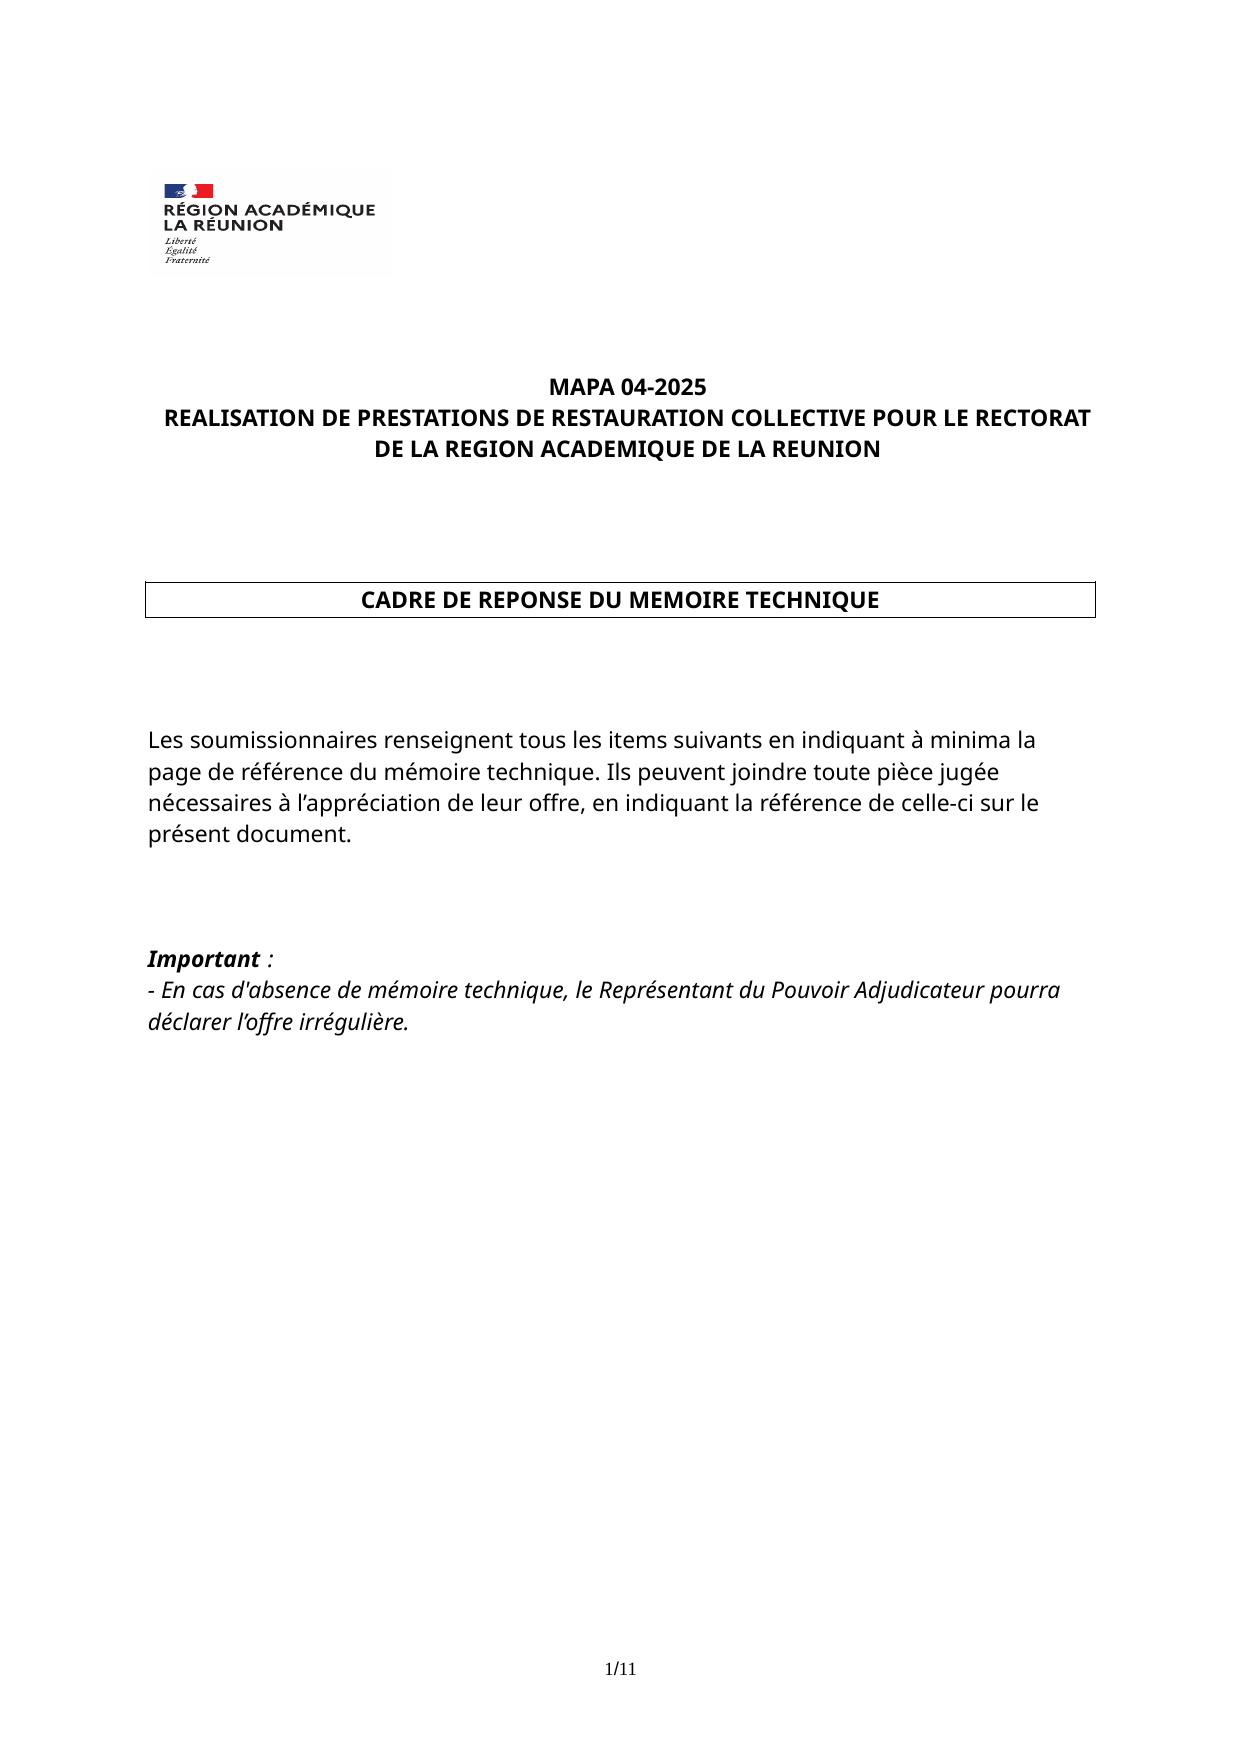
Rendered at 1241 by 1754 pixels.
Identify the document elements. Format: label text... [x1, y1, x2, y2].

picture [147, 170, 394, 277]
subtitle REALISATION DE PRESTATIONS DE RESTAURATION COLLECTIVE POUR LE RECTORAT DE LA REGION ACADEMIQUE DE LA REUNION [162, 402, 1092, 464]
subtitle Important : [148, 943, 1092, 974]
text CADRE DE REPONSE DU MEMOIRE TECHNIQUE [146, 583, 1095, 617]
text MAPA 04-2025 [162, 371, 1092, 402]
subtitle Les soumissionnaires renseignent tous les items suivants en indiquant à minima la page de référence du mémoire technique. Ils peuvent joindre toute pièce jugée nécessaires à l’appréciation de leur offre, en indiquant la référence de celle-ci sur le présent document. [148, 724, 1092, 849]
subtitle - En cas d'absence de mémoire technique, le Représentant du Pouvoir Adjudicateur pourra déclarer l’offre irrégulière. [148, 974, 1092, 1037]
